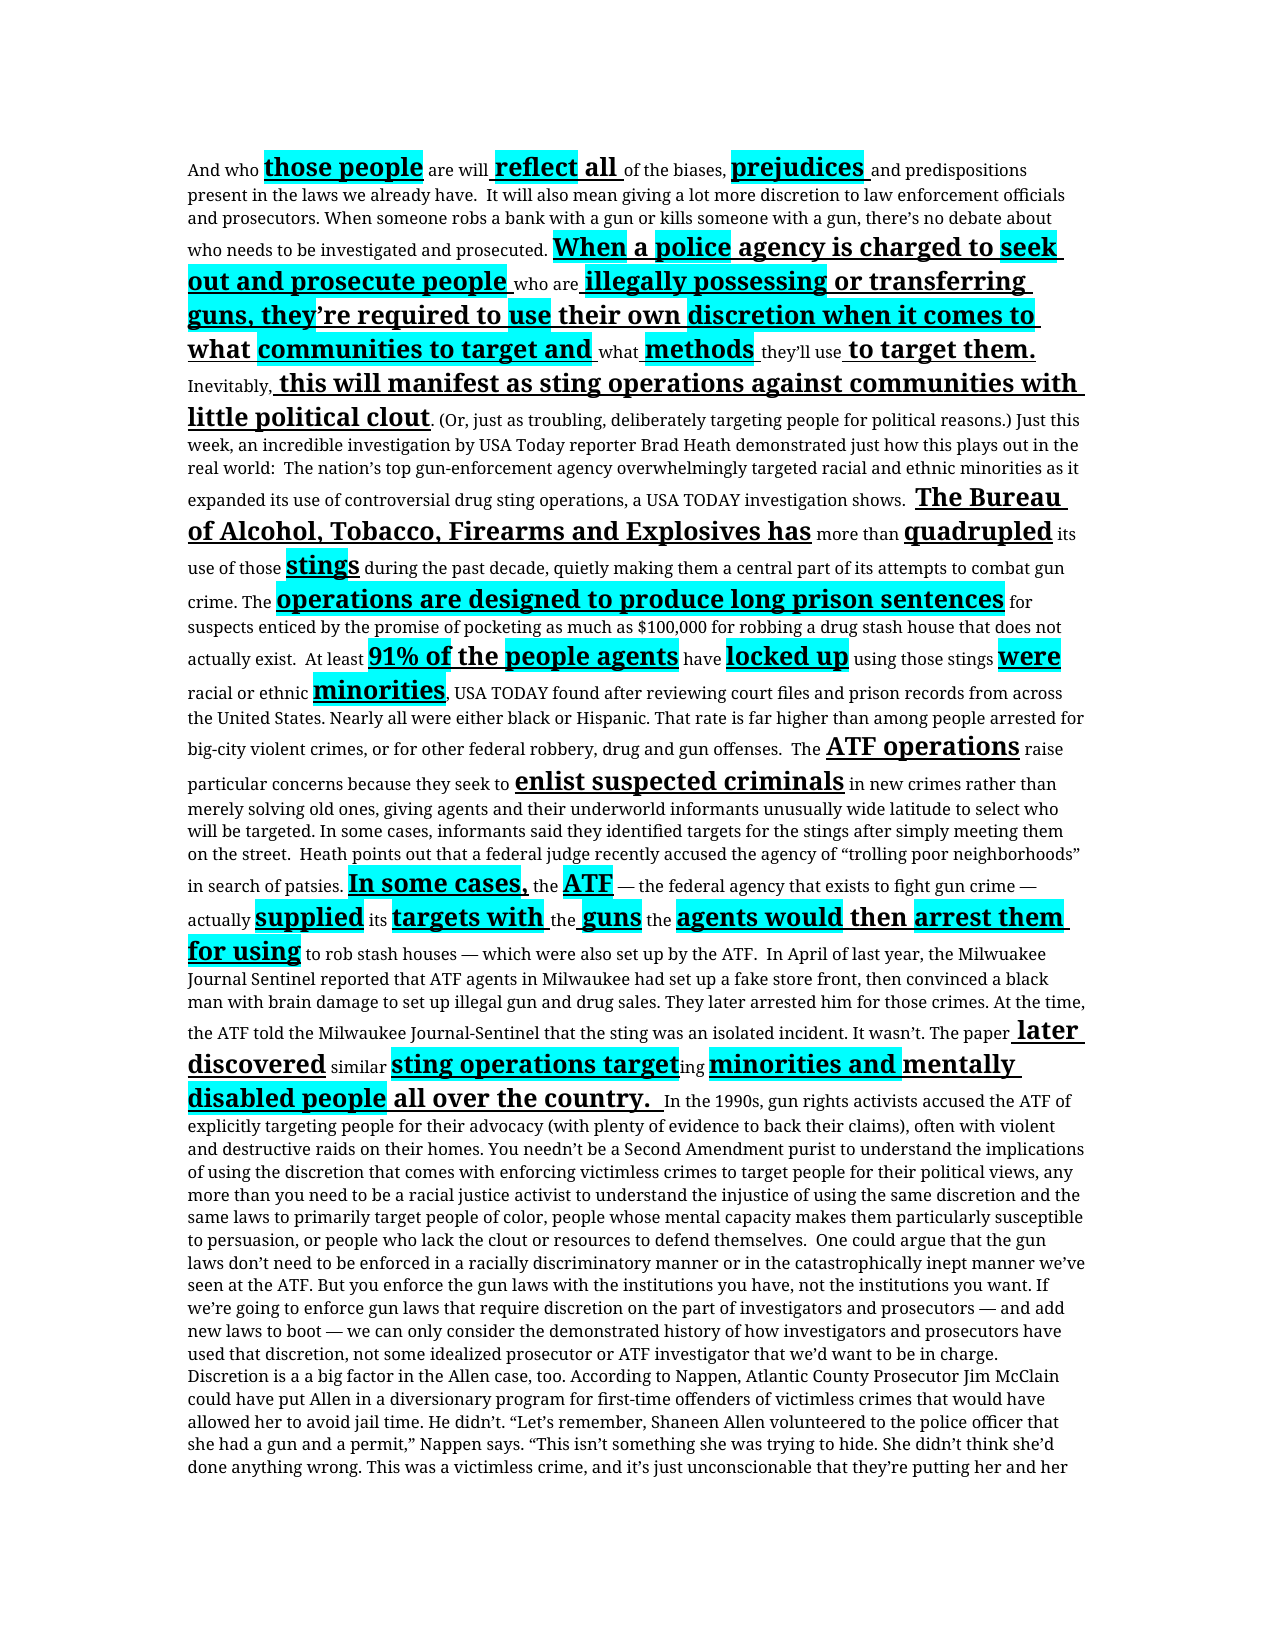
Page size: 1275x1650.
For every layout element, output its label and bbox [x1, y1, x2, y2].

text [187, 150, 1087, 1478]
